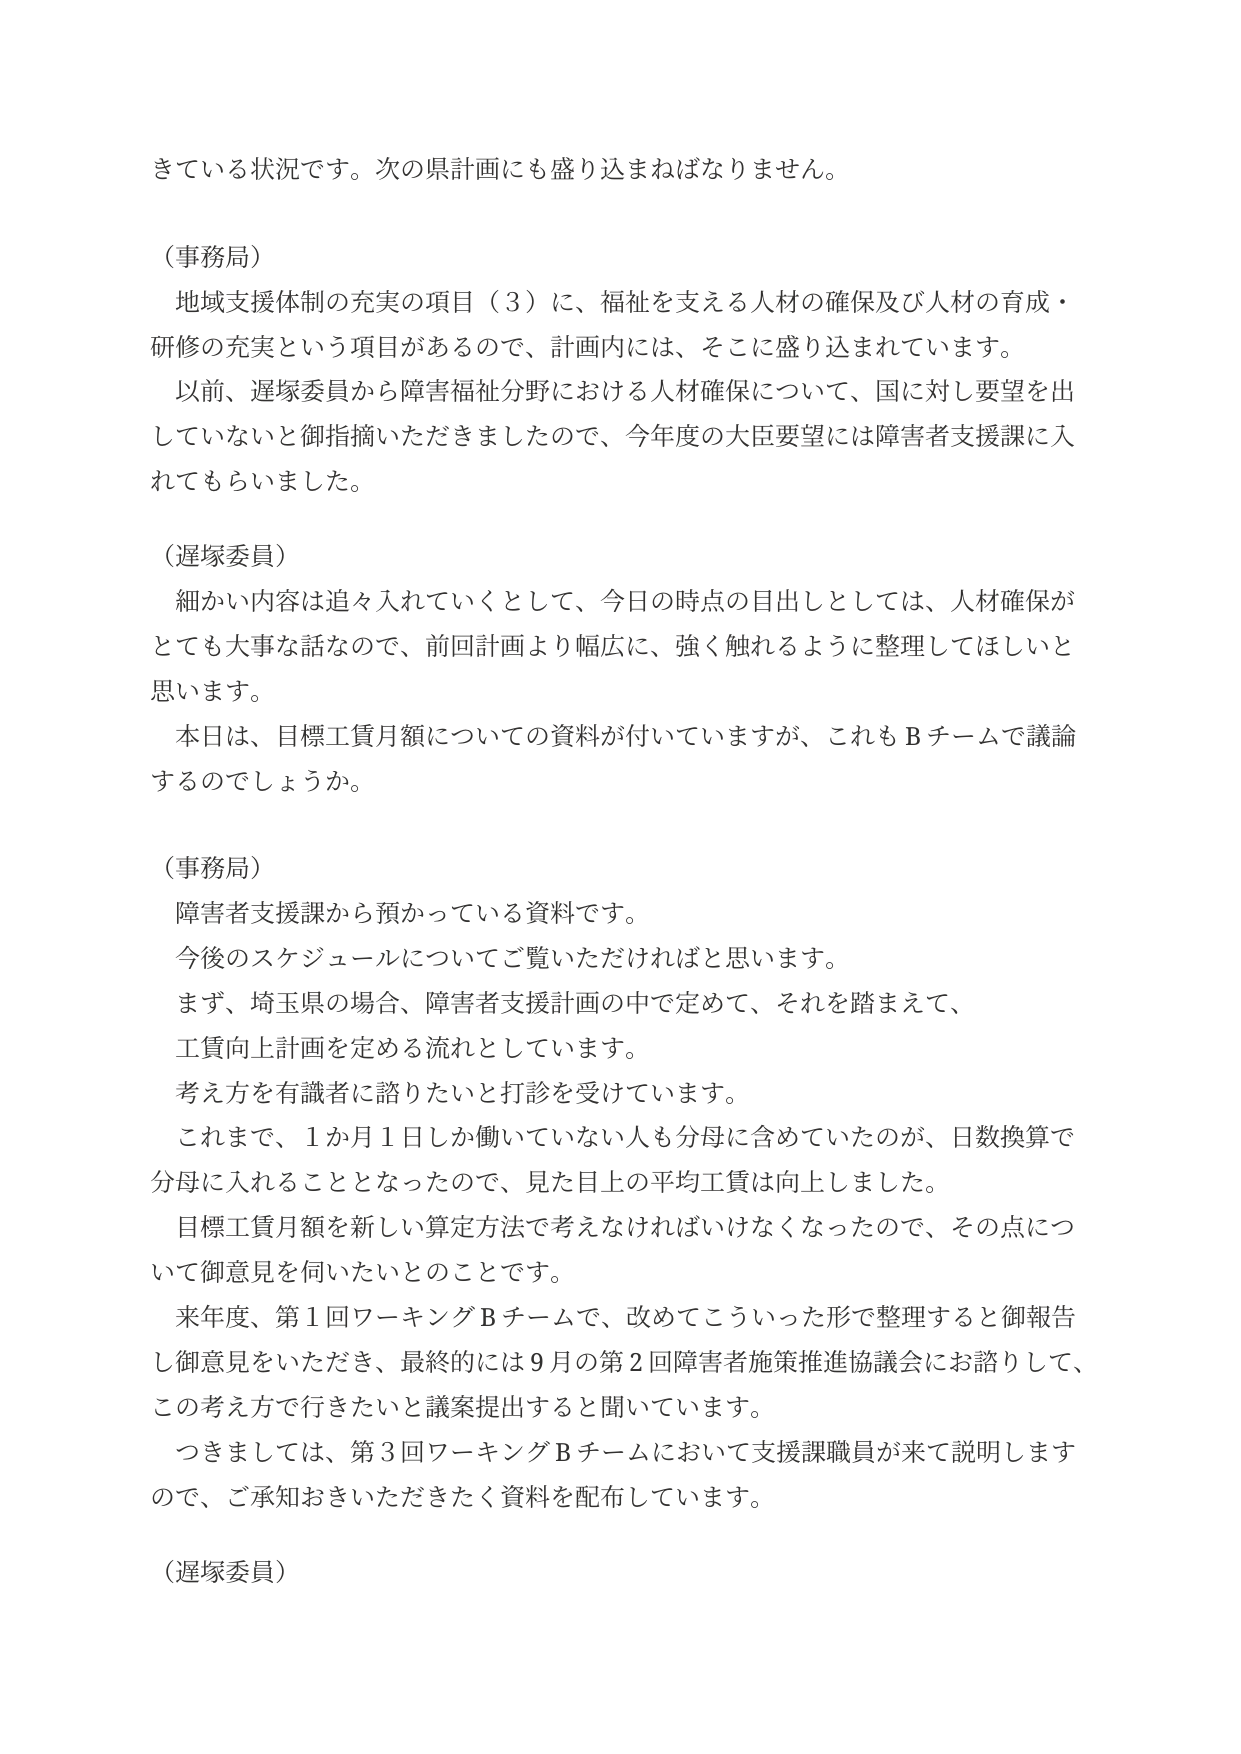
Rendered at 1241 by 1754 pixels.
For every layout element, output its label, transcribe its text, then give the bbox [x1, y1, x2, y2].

text 障害者支援課から預かっている資料です。 [150, 894, 1090, 929]
text 考え方を有識者に諮りたいと打診を受けています。 [150, 1073, 1090, 1109]
text 本日は、目標工賃月額についての資料が付いていますが、これもBチームで議論するのでしょうか。 [150, 716, 1090, 797]
text 今後のスケジュールについてご覧いただければと思います。 [150, 938, 1090, 974]
text （事務局） [150, 849, 1090, 885]
text （遅塚委員） [150, 1552, 1090, 1588]
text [150, 150, 1090, 186]
text まず、埼玉県の場合、障害者支援計画の中で定めて、それを踏まえて、 [150, 983, 1090, 1019]
text 工賃向上計画を定める流れとしています。 [150, 1028, 1090, 1064]
text 地域支援体制の充実の項目（３）に、福祉を支える人材の確保及び人材の育成・研修の充実という項目があるので、計画内には、そこに盛り込まれています。 [150, 282, 1090, 363]
text 以前、遅塚委員から障害福祉分野における人材確保について、国に対し要望を出していないと御指摘いただきましたので、今年度の大臣要望には障害者支援課に入れてもらいました。 [150, 372, 1090, 498]
text 目標工賃月額を新しい算定方法で考えなければいけなくなったので、その点について御意見を伺いたいとのことです。 [150, 1208, 1090, 1289]
text （遅塚委員） [150, 537, 1090, 573]
text これまで、１か月１日しか働いていない人も分母に含めていたのが、日数換算で分母に入れることとなったので、見た目上の平均工賃は向上しました。 [150, 1118, 1090, 1199]
text 来年度、第１回ワーキングBチームで、改めてこういった形で整理すると御報告し御意見をいただき、最終的には9月の第2回障害者施策推進協議会にお諮りして、この考え方で行きたいと議案提出すると聞いています。 [150, 1298, 1090, 1424]
text 細かい内容は追々入れていくとして、今日の時点の目出しとしては、人材確保がとても大事な話なので、前回計画より幅広に、強く触れるように整理してほしいと思います。 [150, 582, 1090, 707]
text つきましては、第３回ワーキングBチームにおいて支援課職員が来て説明しますので、ご承知おきいただきたく資料を配布しています。 [150, 1433, 1090, 1513]
text （事務局） [150, 237, 1090, 273]
